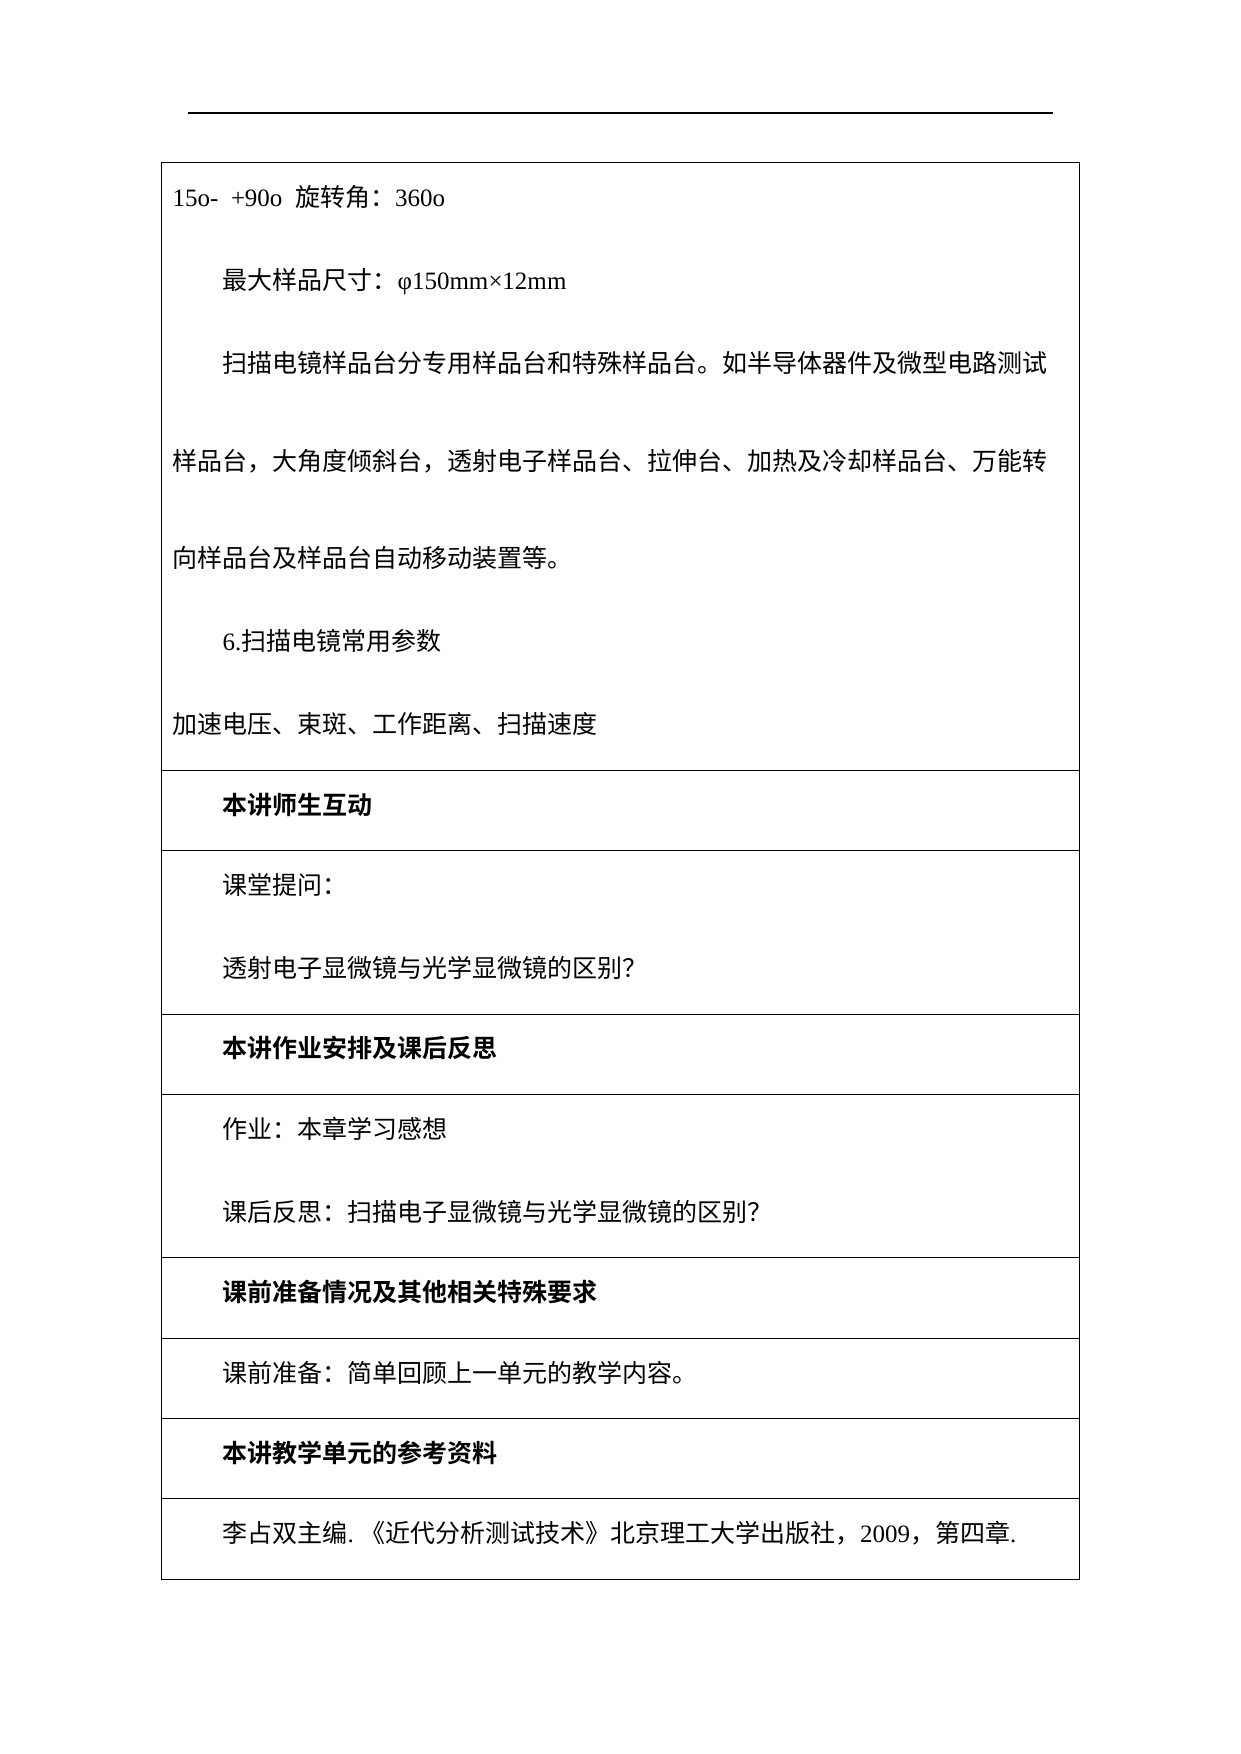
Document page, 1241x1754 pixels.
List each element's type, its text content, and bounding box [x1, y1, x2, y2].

table_cell 本讲作业安排及课后反思 [162, 1015, 1079, 1094]
table_cell 本讲师生互动 [162, 771, 1079, 850]
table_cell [162, 163, 1079, 770]
table_cell 李占双主编. 《近代分析测试技术》北京理工大学出版社，2009，第四章. [162, 1499, 1079, 1578]
table_cell 课前准备情况及其他相关特殊要求 [162, 1258, 1079, 1338]
table_cell 作业：本章学习感想 课后反思：扫描电子显微镜与光学显微镜的区别？ [162, 1095, 1079, 1257]
table_cell 课堂提问： 透射电子显微镜与光学显微镜的区别？ [162, 851, 1079, 1013]
table_cell 课前准备：简单回顾上一单元的教学内容。 [162, 1339, 1079, 1418]
table_cell 本讲教学单元的参考资料 [162, 1419, 1079, 1498]
